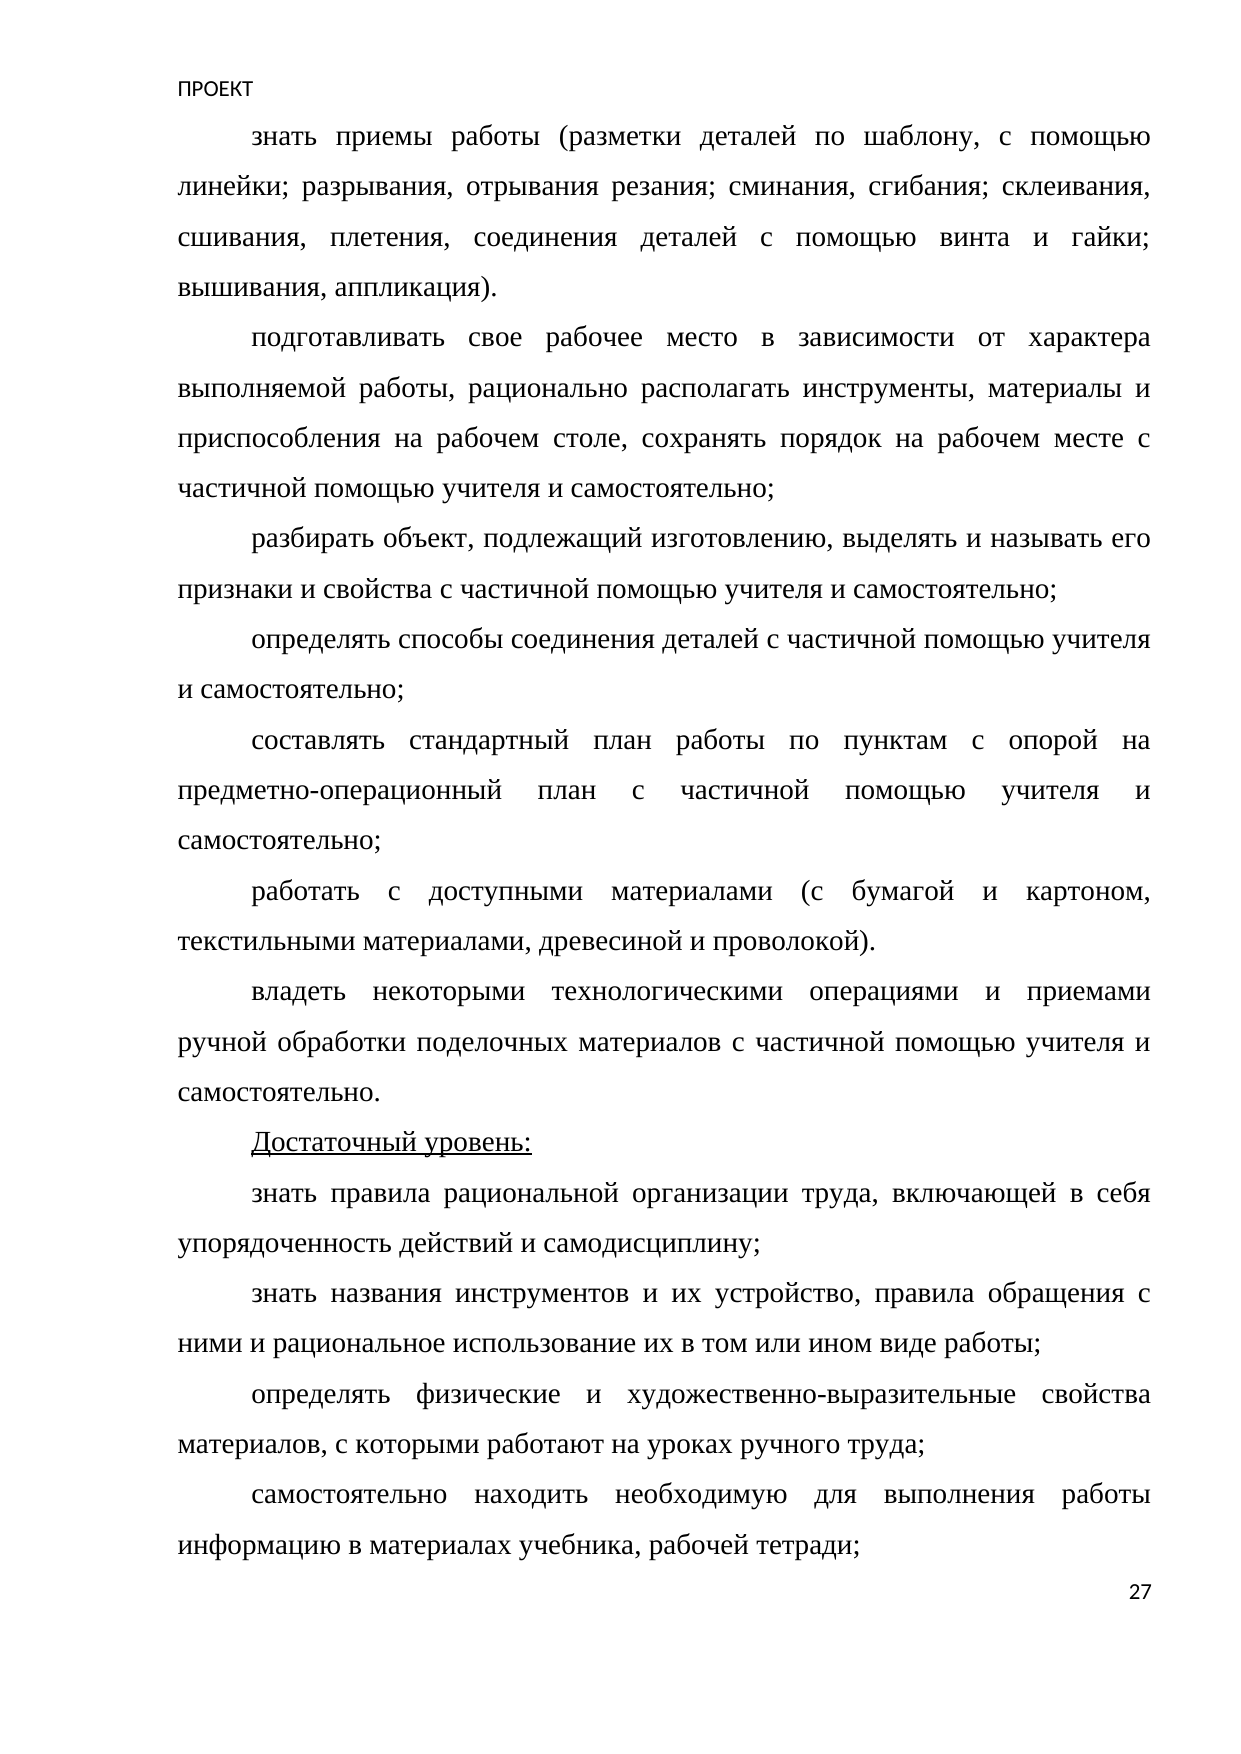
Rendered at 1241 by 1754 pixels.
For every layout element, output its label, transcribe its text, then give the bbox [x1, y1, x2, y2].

text владеть некоторыми технологическими операциями и приемами ручной обработки поделочных материалов с частичной помощью учителя и самостоятельно. [177, 973, 1152, 1108]
text самостоятельно находить необходимую для выполнения работы информацию в материалах учебника, рабочей тетради; [177, 1477, 1152, 1560]
text знать правила рациональной организации труда, включающей в себя упорядоченность действий и самодисциплину; [177, 1175, 1152, 1258]
text разбирать объект, подлежащий изготовлению, выделять и называть его признаки и свойства с частичной помощью учителя и самостоятельно; [177, 521, 1152, 604]
text определять способы соединения деталей с частичной помощью учителя и самостоятельно; [177, 621, 1152, 705]
text Достаточный уровень: [177, 1124, 1152, 1158]
text знать приемы работы (разметки деталей по шаблону, с помощью линейки; разрывания, отрывания резания; сминания, сгибания; склеивания, сшивания, плетения, соединения деталей с помощью винта и гайки; вышивания, аппликация). [177, 118, 1152, 303]
text составлять стандартный план работы по пунктам с опорой на предметно-операционный план с частичной помощью учителя и самостоятельно; [177, 722, 1152, 856]
text подготавливать свое рабочее место в зависимости от характера выполняемой работы, рационально располагать инструменты, материалы и приспособления на рабочем столе, сохранять порядок на рабочем месте с частичной помощью учителя и самостоятельно; [177, 319, 1152, 504]
text определять физические и художественно-выразительные свойства материалов, с которыми работают на уроках ручного труда; [177, 1376, 1152, 1460]
text знать названия инструментов и их устройство, правила обращения с ними и рациональное использование их в том или ином виде работы; [177, 1275, 1152, 1359]
text работать с доступными материалами (с бумагой и картоном, текстильными материалами, древесиной и проволокой). [177, 873, 1152, 957]
